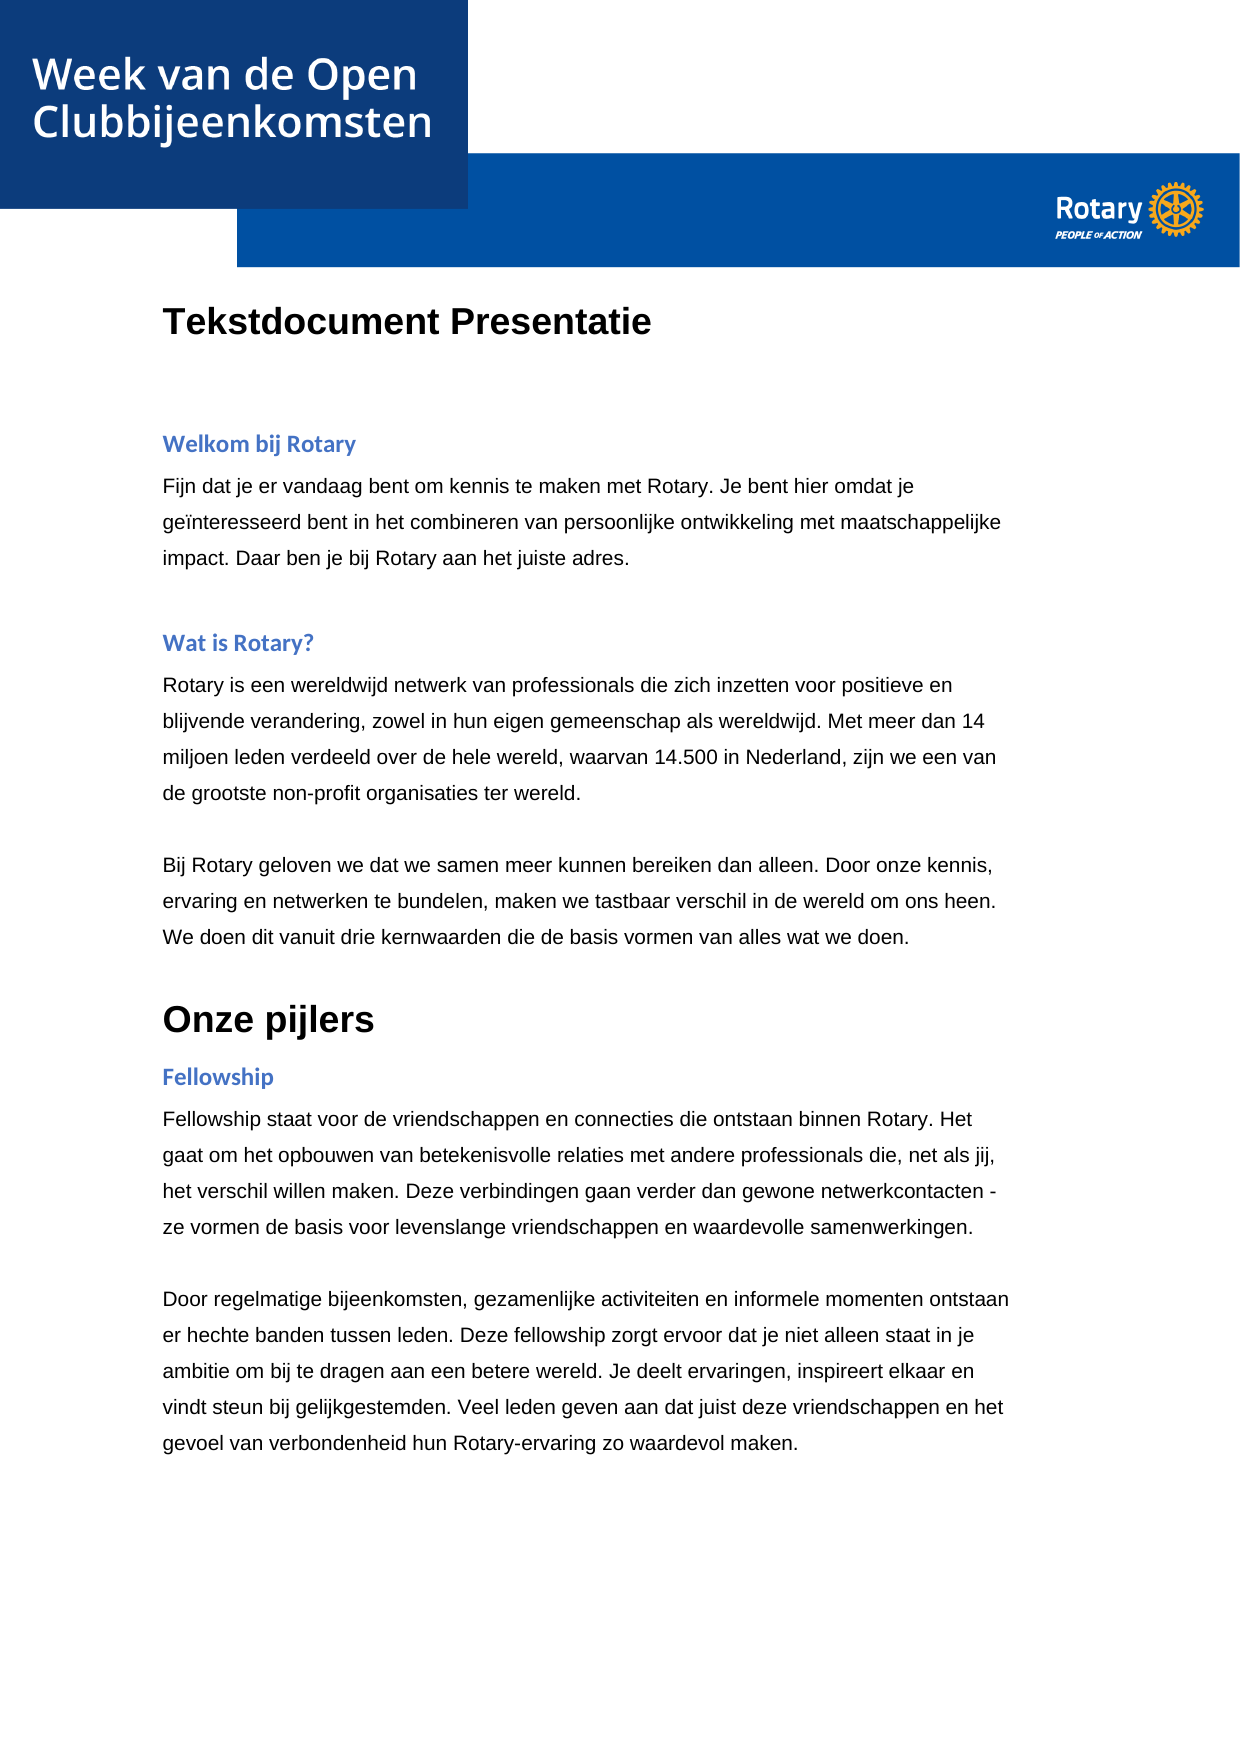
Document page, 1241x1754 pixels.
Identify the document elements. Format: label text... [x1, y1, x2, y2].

text Welkom bij Rotary [162, 428, 1019, 459]
text Rotary is een wereldwijd netwerk van professionals die zich inzetten voor positieve en blijvende verandering, zowel in hun eigen gemeenschap als wereldwijd. Met meer dan 14 miljoen leden verdeeld over de hele wereld, waarvan 14.500 in Nederland, zijn we een van de grootste non-profit organisaties ter wereld. [162, 673, 1019, 805]
text Bij Rotary geloven we dat we samen meer kunnen bereiken dan alleen. Door onze kennis, ervaring en netwerken te bundelen, maken we tastbaar verschil in de wereld om ons heen. We doen dit vanuit drie kernwaarden die de basis vormen van alles wat we doen. [162, 817, 1019, 949]
text Fijn dat je er vandaag bent om kennis te maken met Rotary. Je bent hier omdat je geïnteresseerd bent in het combineren van persoonlijke ontwikkeling met maatschappelijke impact. Daar ben je bij Rotary aan het juiste adres. [162, 474, 1019, 570]
picture [0, 0, 1241, 278]
text Door regelmatige bijeenkomsten, gezamenlijke activiteiten en informele momenten ontstaan er hechte banden tussen leden. Deze fellowship zorgt ervoor dat je niet alleen staat in je ambitie om bij te dragen aan een betere wereld. Je deelt ervaringen, inspireert elkaar en vindt steun bij gelijkgestemden. Veel leden geven aan dat juist deze vriendschappen en het gevoel van verbondenheid hun Rotary-ervaring zo waardevol maken. [162, 1287, 1019, 1454]
text Wat is Rotary? [162, 582, 1019, 658]
text Onze pijlers [162, 997, 1019, 1040]
text Fellowship [162, 1061, 1019, 1092]
text Fellowship staat voor de vriendschappen en connecties die ontstaan binnen Rotary. Het gaat om het opbouwen van betekenisvolle relaties met andere professionals die, net als jij, het verschil willen maken. Deze verbindingen gaan verder dan gewone netwerkcontacten - ze vormen de basis voor levenslange vriendschappen en waardevolle samenwerkingen. [162, 1107, 1019, 1275]
text Tekstdocument Presentatie [162, 237, 1019, 342]
